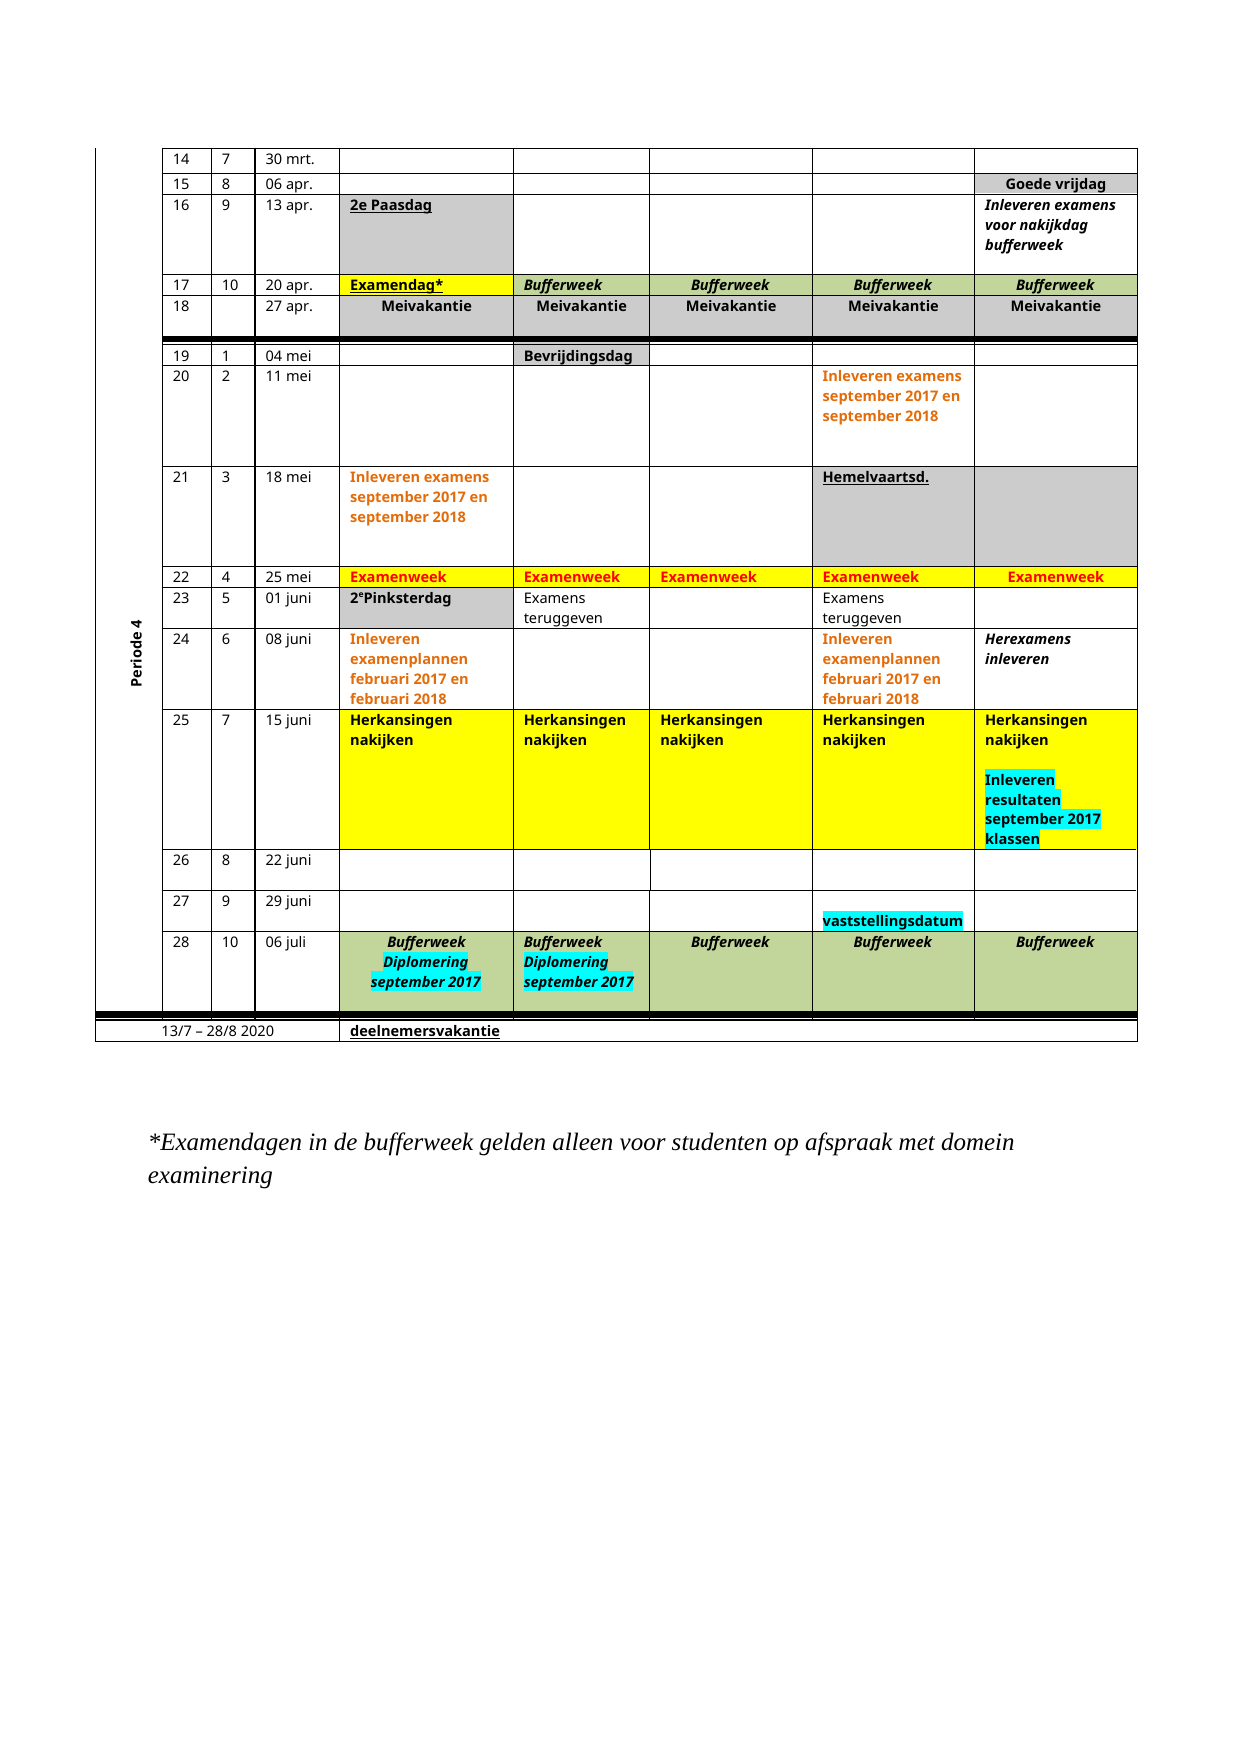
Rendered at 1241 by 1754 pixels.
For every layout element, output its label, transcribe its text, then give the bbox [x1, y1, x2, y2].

table_cell Herkansingen nakijken [813, 710, 974, 849]
table_cell Examenweek [975, 567, 1137, 587]
table_cell [650, 366, 812, 466]
table_cell Bufferweek Diplomering september 2017 [340, 932, 513, 1011]
table_cell 20 [163, 366, 211, 466]
table_cell 13 apr. [256, 195, 339, 274]
table_cell 22 [163, 567, 211, 587]
table_cell Inleveren examenplannen februari 2017 en februari 2018 [340, 629, 513, 709]
table_cell [340, 174, 513, 193]
table_cell [813, 850, 974, 890]
table_cell 26 [163, 850, 211, 890]
table_cell Herkansingen nakijken [340, 710, 513, 849]
table_cell 1 [212, 345, 254, 365]
table_cell Examendag* [435, 275, 513, 295]
table_cell [975, 366, 1137, 466]
table_cell [340, 891, 513, 931]
table_cell 7 [212, 149, 254, 173]
table_cell 18 mei [256, 467, 339, 566]
table_cell 23 [163, 588, 211, 628]
table_cell Meivakantie [340, 296, 513, 336]
table_cell [514, 174, 649, 193]
table_cell [650, 345, 812, 365]
table_cell 04 mei [256, 345, 339, 365]
table_cell [340, 149, 513, 173]
table_cell [813, 195, 974, 274]
table_cell [975, 149, 1137, 173]
table_cell [650, 174, 812, 193]
table_cell 25 [163, 710, 211, 849]
table_cell 29 juni [256, 891, 339, 931]
table_cell 30 mrt. [256, 149, 339, 173]
table_cell [212, 296, 254, 336]
table_cell vaststellingsdatum [813, 891, 974, 931]
table_cell 28 [163, 932, 211, 1011]
table_cell Bufferweek [514, 275, 649, 295]
table_cell [650, 629, 812, 709]
table_cell Bufferweek [650, 275, 812, 295]
table_cell [650, 891, 812, 931]
table_cell Herkansingen nakijken [650, 710, 812, 849]
table_cell [514, 891, 649, 931]
table_cell 20 apr. [256, 275, 339, 295]
table_cell 18 [163, 296, 211, 336]
table_cell 27 [163, 891, 211, 931]
table_cell [813, 174, 974, 193]
table_cell [975, 467, 1137, 566]
table_cell [340, 366, 513, 466]
table_cell [514, 149, 649, 173]
table_cell [514, 195, 649, 274]
table_cell Examenweek [340, 567, 513, 587]
table_cell [514, 850, 650, 890]
table_cell 22 juni [256, 850, 339, 890]
table_cell [651, 850, 812, 890]
table_cell 10 [212, 275, 254, 295]
table_cell [813, 149, 974, 173]
table_cell 6 [212, 629, 254, 709]
table_cell 01 juni [256, 588, 339, 628]
table_cell 10 [212, 932, 254, 1011]
table_cell Inleveren examens september 2017 en september 2018 [813, 366, 974, 466]
table_cell 21 [163, 467, 211, 566]
table_cell Periode 4 [96, 295, 162, 1011]
table_cell Bufferweek [650, 932, 812, 1011]
table_cell 8 [212, 850, 254, 890]
table_cell Bufferweek [813, 275, 974, 295]
table_cell 2ePinksterdag [340, 588, 513, 628]
table_cell Bufferweek [813, 932, 974, 1011]
table_cell 24 [163, 629, 211, 709]
table_cell Examenweek [650, 567, 812, 587]
table_cell Inleveren examens september 2017 en september 2018 [340, 467, 513, 566]
table_cell Examenweek [514, 567, 649, 587]
table_cell 08 juni [256, 629, 339, 709]
table_cell [514, 366, 649, 466]
table_cell 8 [212, 174, 254, 193]
table_cell Herexamens inleveren [975, 629, 1137, 709]
table_cell Meivakantie [514, 296, 649, 336]
table_cell 4 [212, 567, 254, 587]
table_cell 15 juni [256, 710, 339, 849]
table_cell 15 [163, 174, 211, 193]
table_cell [650, 149, 812, 173]
table_cell Examens teruggeven [813, 588, 974, 628]
table_cell Inleveren examenplannen februari 2017 en februari 2018 [813, 629, 974, 709]
table_cell Meivakantie [650, 296, 812, 336]
table_cell 11 mei [256, 366, 339, 466]
table_cell [975, 890, 1137, 931]
table_cell Hemelvaartsd. [813, 467, 974, 566]
table_cell Meivakantie [813, 296, 974, 336]
table_cell Inleveren examens voor nakijkdag bufferweek [975, 195, 1137, 274]
table_cell 3 [212, 467, 254, 566]
table_cell [514, 629, 649, 709]
table_cell 13/7 – 28/8 2020 [96, 1021, 339, 1041]
table_cell Examenweek [813, 567, 974, 587]
table_cell 14 [163, 149, 211, 173]
table_cell 27 apr. [256, 296, 339, 336]
table_cell [650, 588, 812, 628]
table_cell 19 [163, 345, 211, 365]
table_cell Herkansingen nakijken [514, 710, 649, 849]
table_cell 2e Paasdag [340, 195, 513, 274]
table_cell 9 [212, 195, 254, 274]
table_cell 17 [163, 275, 211, 295]
text *Examendagen in de bufferweek gelden alleen voor studenten op afspraak met domein examinering [148, 1127, 1093, 1189]
table_cell Examens teruggeven [514, 588, 649, 628]
table_cell [340, 345, 513, 365]
table_cell [975, 345, 1137, 365]
table_cell [975, 849, 1137, 890]
table_cell Bufferweek [975, 275, 1137, 295]
table_cell Goede vrijdag [975, 174, 1137, 193]
table_cell deelnemersvakantie [340, 1021, 1137, 1041]
table_cell [340, 850, 513, 890]
table_cell 2 [212, 366, 254, 466]
table_cell [650, 467, 812, 566]
table_cell [514, 467, 649, 566]
table_cell 16 [163, 195, 211, 274]
table_cell 7 [212, 710, 254, 849]
table_cell 25 mei [256, 567, 339, 587]
table_cell Meivakantie [975, 296, 1137, 336]
table_cell 9 [212, 891, 254, 931]
table_cell Bevrijdingsdag [514, 345, 649, 365]
table_cell 06 apr. [256, 174, 339, 193]
table_cell Bufferweek [975, 932, 1137, 1011]
table_cell 06 juli [256, 932, 339, 1011]
table_cell Bufferweek Diplomering september 2017 [514, 932, 649, 1011]
table_cell [813, 345, 974, 365]
table_cell 5 [212, 588, 254, 628]
table_cell Herkansingen nakijken Inleveren resultaten september 2017 klassen [975, 710, 1137, 849]
table_cell [650, 195, 812, 274]
table_cell [975, 588, 1137, 628]
